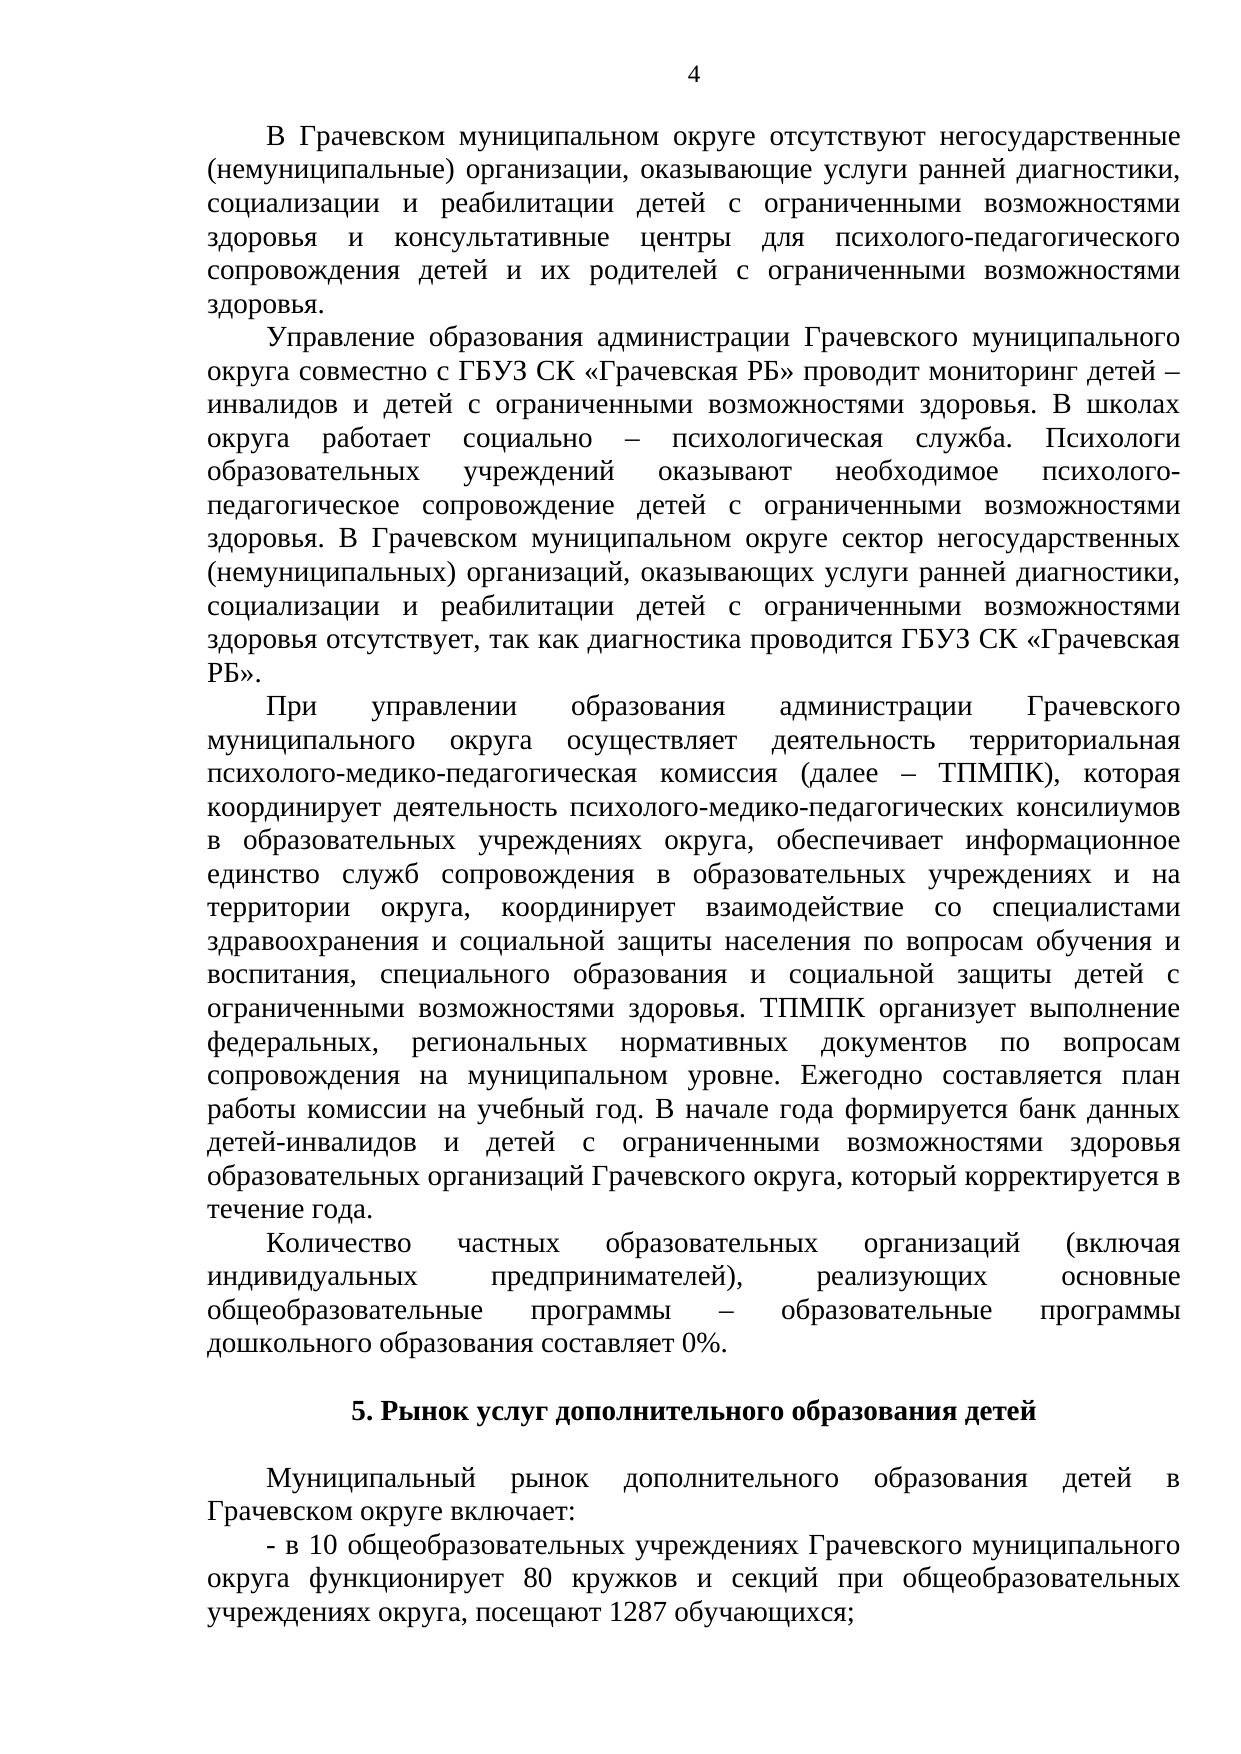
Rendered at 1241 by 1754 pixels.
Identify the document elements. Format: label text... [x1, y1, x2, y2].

text В Грачевском муниципальном округе отсутствуют негосударственные (немуниципальные) организации, оказывающие услуги ранней диагностики, социализации и реабилитации детей с ограниченными возможностями здоровья и консультативные центры для психолого-педагогического сопровождения детей и их родителей с ограниченными возможностями здоровья. [207, 118, 1181, 319]
text Количество частных образовательных организаций (включая индивидуальных предпринимателей), реализующих основные общеобразовательные программы – образовательные программы дошкольного образования составляет 0%. [207, 1225, 1181, 1359]
text 5. Рынок услуг дополнительного образования детей [207, 1393, 1181, 1426]
text Муниципальный рынок дополнительного образования детей в Грачевском округе включает: [207, 1460, 1181, 1527]
text Управление образования администрации Грачевского муниципального округа совместно с ГБУЗ СК «Грачевская РБ» проводит мониторинг детей – инвалидов и детей с ограниченными возможностями здоровья. В школах округа работает социально – психологическая служба. Психологи образовательных учреждений оказывают необходимое психолого-педагогическое сопровождение детей с ограниченными возможностями здоровья. В Грачевском муниципальном округе сектор негосударственных (немуниципальных) организаций, оказывающих услуги ранней диагностики, социализации и реабилитации детей с ограниченными возможностями здоровья отсутствует, так как диагностика проводится ГБУЗ СК «Грачевская РБ». [207, 319, 1181, 688]
text При управлении образования администрации Грачевского муниципального округа осуществляет деятельность территориальная психолого-медико-педагогическая комиссия (далее – ТПМПК), которая координирует деятельность психолого-медико-педагогических консилиумов в образовательных учреждениях округа, обеспечивает информационное единство служб сопровождения в образовательных учреждениях и на территории округа, координирует взаимодействие со специалистами здравоохранения и социальной защиты населения по вопросам обучения и воспитания, специального образования и социальной защиты детей с ограниченными возможностями здоровья. ТПМПК организует выполнение федеральных, региональных нормативных документов по вопросам сопровождения на муниципальном уровне. Ежегодно составляется план работы комиссии на учебный год. В начале года формируется банк данных детей-инвалидов и детей с ограниченными возможностями здоровья образовательных организаций Грачевского округа, который корректируется в течение года. [207, 688, 1181, 1225]
text - в 10 общеобразовательных учреждениях Грачевского муниципального округа функционирует 80 кружков и секций при общеобразовательных учреждениях округа, посещают 1287 обучающихся; [207, 1527, 1181, 1627]
